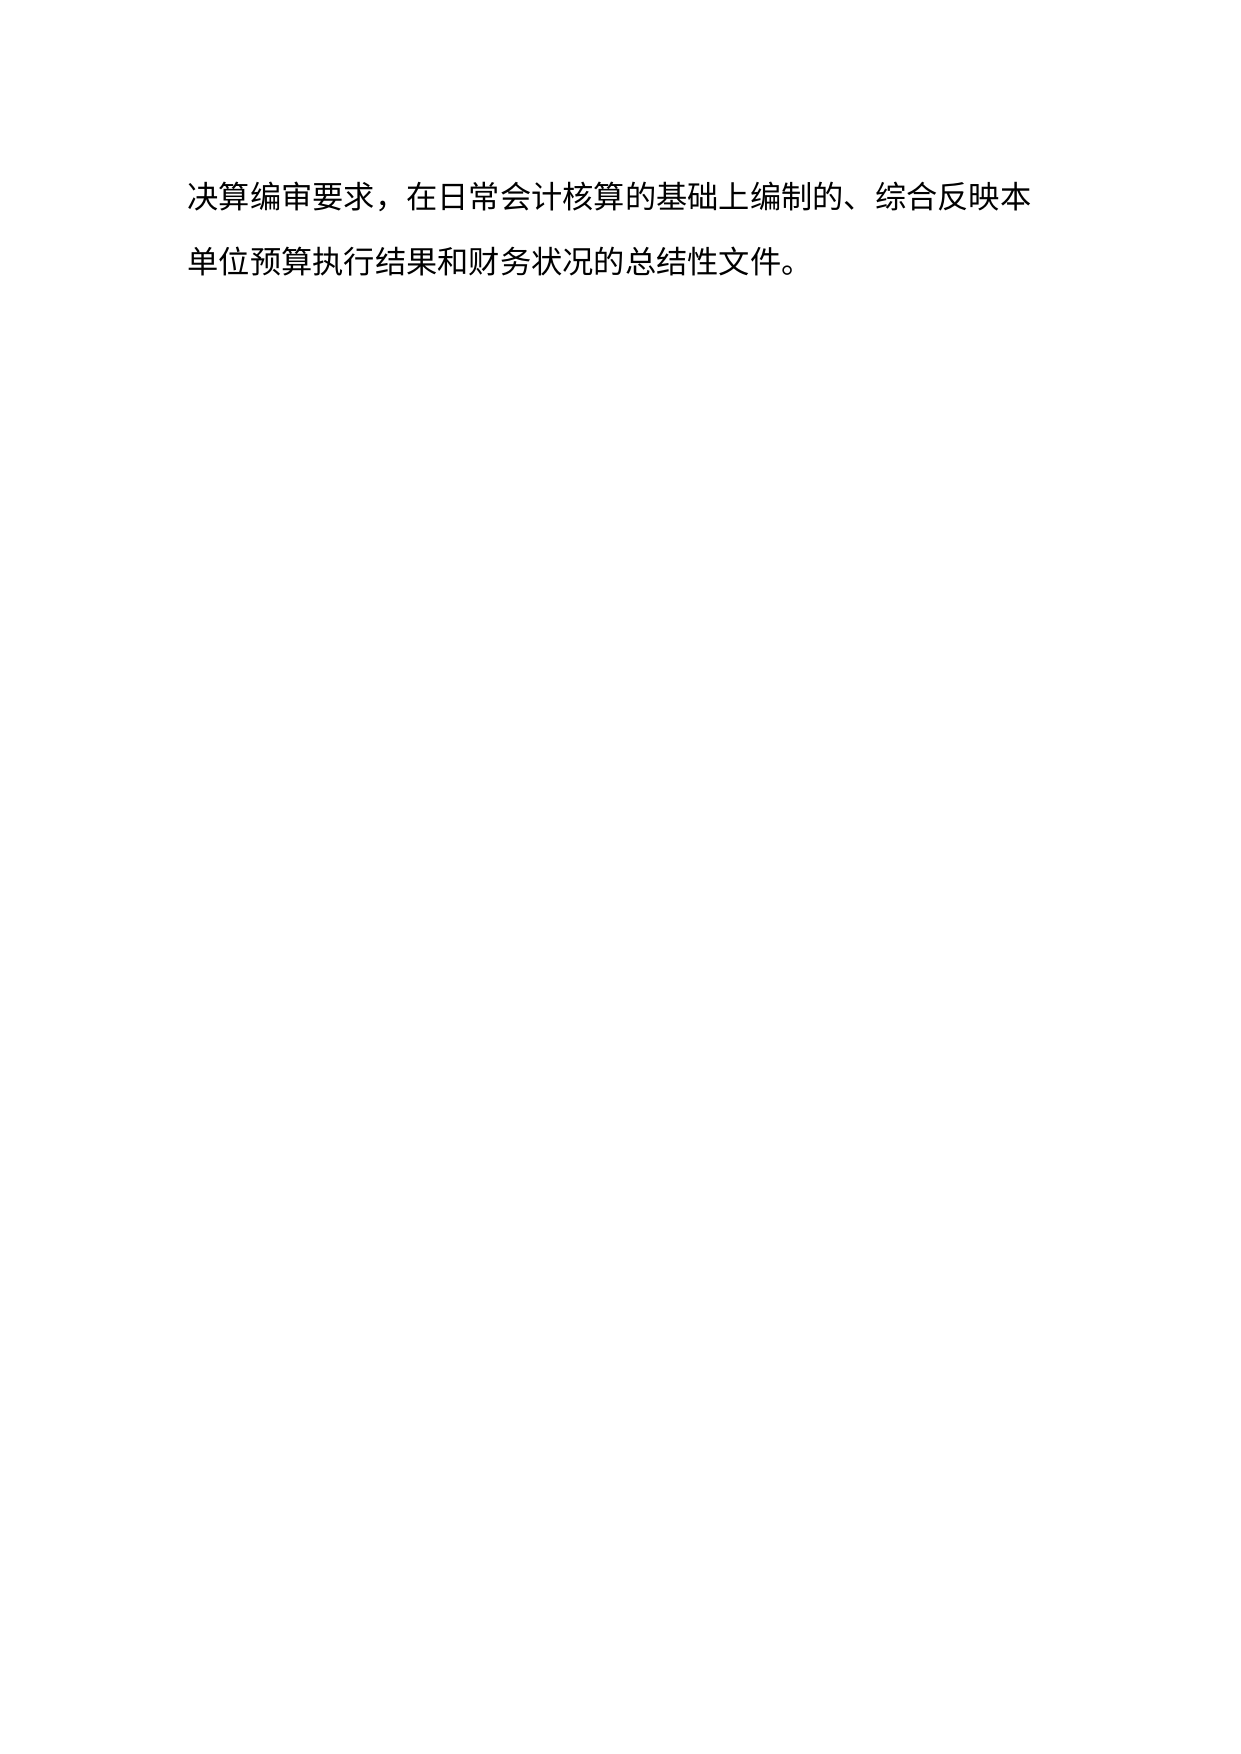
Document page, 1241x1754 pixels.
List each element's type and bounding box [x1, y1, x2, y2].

text [187, 162, 1053, 292]
